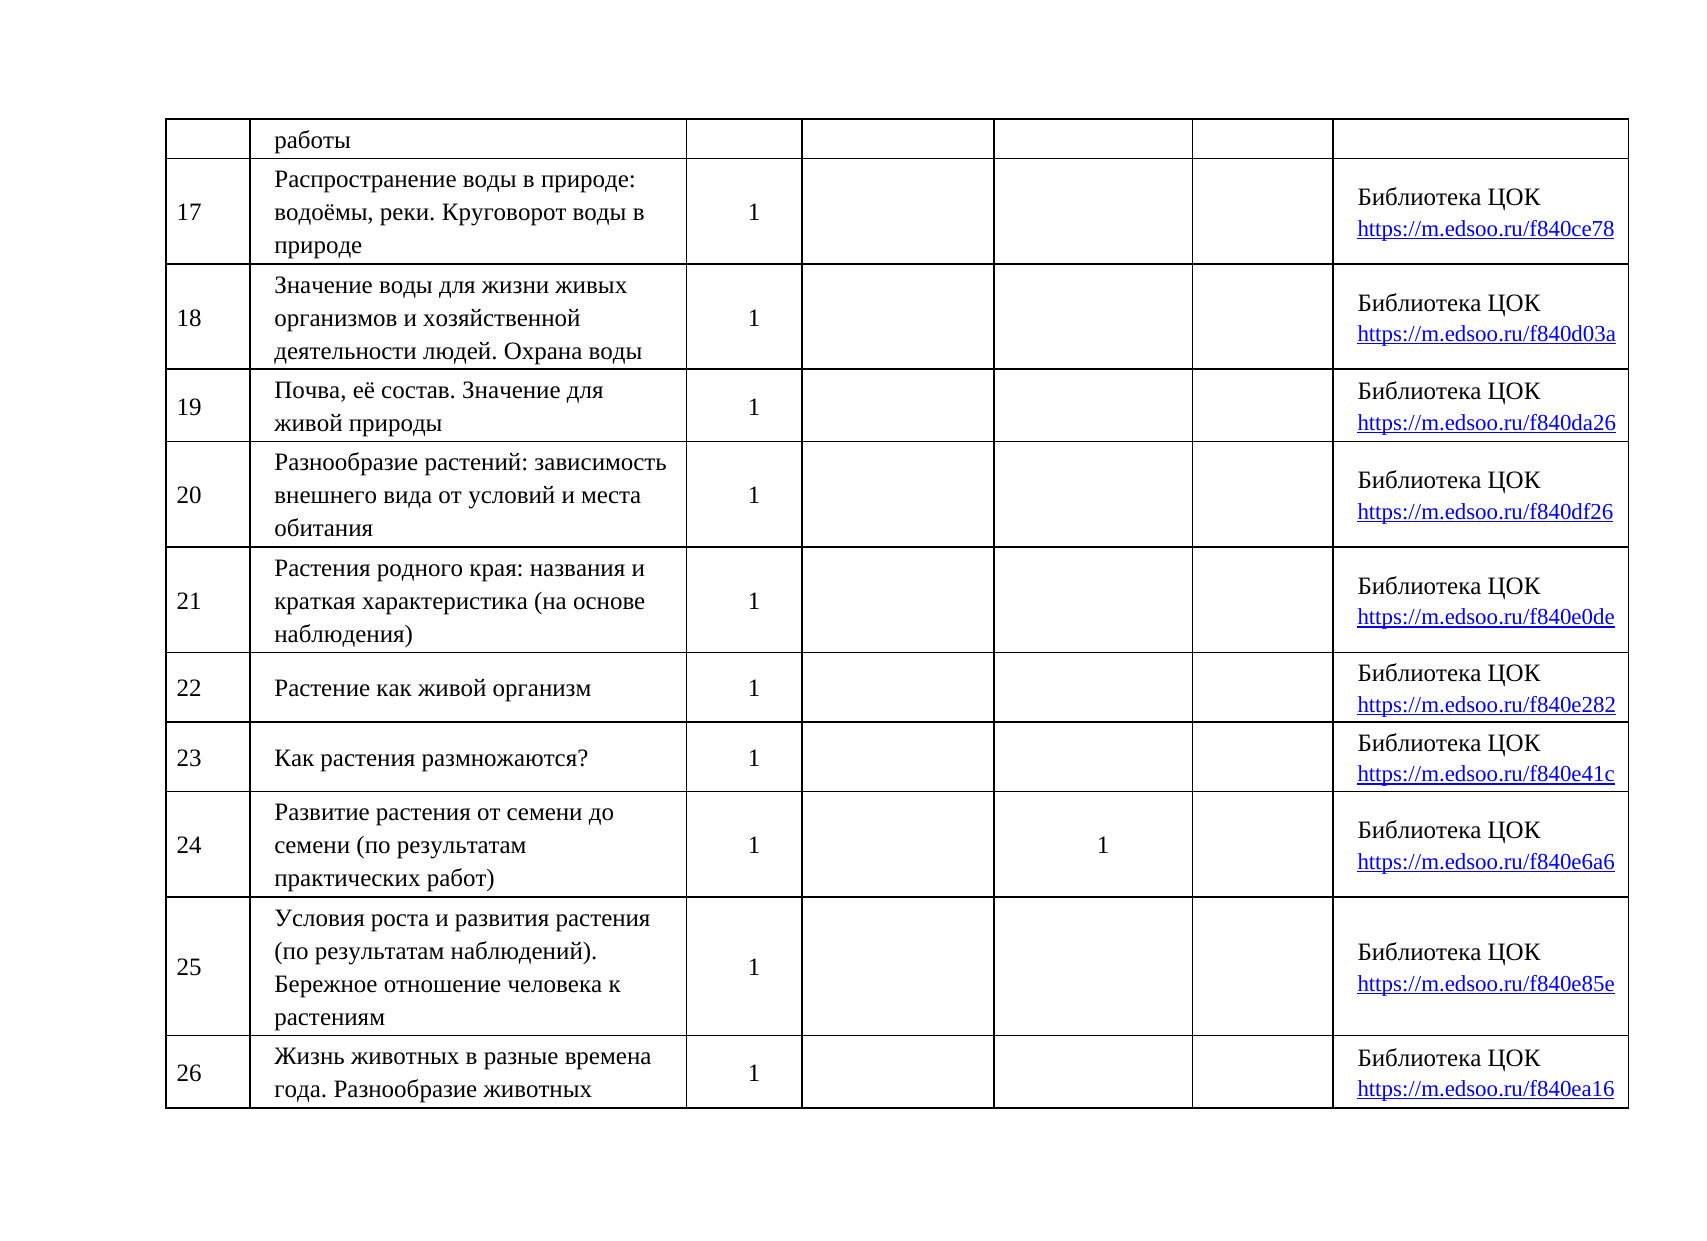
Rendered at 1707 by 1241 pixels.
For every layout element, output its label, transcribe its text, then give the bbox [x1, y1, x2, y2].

table_cell [1193, 120, 1332, 157]
table_cell 1 [687, 653, 801, 721]
table_cell [803, 442, 993, 546]
table_cell [803, 159, 993, 263]
table_cell [1193, 265, 1332, 368]
table_cell [1193, 548, 1332, 652]
table_cell [803, 723, 993, 791]
table_cell 1 [687, 723, 801, 791]
table_cell 18 [167, 265, 249, 368]
table_cell [803, 898, 993, 1034]
table_cell [803, 653, 993, 721]
table_cell Библиотека ЦОК https://m.edsoo.ru/f840e6a6 [1334, 792, 1628, 896]
table_cell 24 [167, 792, 249, 896]
table_cell [803, 265, 993, 368]
table_cell 21 [167, 548, 249, 652]
table_cell [1193, 723, 1332, 791]
table_cell [995, 442, 1192, 546]
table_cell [1334, 120, 1628, 157]
table_cell 26 [167, 1036, 249, 1107]
table_cell [1193, 442, 1332, 546]
table_cell [995, 1036, 1192, 1107]
table_cell [1193, 898, 1332, 1034]
table_cell Разнообразие растений: зависимость внешнего вида от условий и места обитания [251, 442, 686, 546]
table_cell Почва, её состав. Значение для живой природы [251, 370, 686, 441]
table_cell Библиотека ЦОК https://m.edsoo.ru/f840e282 [1334, 653, 1628, 721]
table_cell [1193, 1036, 1332, 1107]
table_cell Распространение воды в природе: водоёмы, реки. Круговорот воды в природе [251, 159, 686, 263]
table_cell [995, 653, 1192, 721]
table_cell [1193, 370, 1332, 441]
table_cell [1334, 1036, 1628, 1107]
table_cell [995, 159, 1192, 263]
table_cell Растение как живой организм [251, 653, 686, 721]
table_cell [995, 370, 1192, 441]
table_cell 1 [687, 792, 801, 896]
table_cell [803, 792, 993, 896]
table_cell [995, 723, 1192, 791]
table_cell [803, 548, 993, 652]
table_cell 17 [167, 159, 249, 263]
table_cell 16 [167, 120, 249, 157]
table_cell 1 [687, 442, 801, 546]
table_cell Жизнь животных в разные времена года. Разнообразие животных [251, 1036, 686, 1107]
table_cell 25 [167, 898, 249, 1034]
table_cell 1 [687, 265, 801, 368]
table_cell Библиотека ЦОК https://m.edsoo.ru/f840df26 [1334, 442, 1628, 546]
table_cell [251, 120, 686, 157]
table_cell Как растения размножаются? [251, 723, 686, 791]
table_cell 22 [167, 653, 249, 721]
table_cell Библиотека ЦОК https://m.edsoo.ru/f840e0de [1334, 548, 1628, 652]
table_cell 1 [687, 159, 801, 263]
table_cell Условия роста и развития растения (по результатам наблюдений). Бережное отношение человека к растениям [251, 898, 686, 1034]
table_cell [1193, 159, 1332, 263]
table_cell 1 [995, 120, 1192, 157]
table_cell 20 [167, 442, 249, 546]
table_cell [803, 370, 993, 441]
table_cell Библиотека ЦОК https://m.edsoo.ru/f840e41c [1334, 723, 1628, 791]
table_cell Библиотека ЦОК https://m.edsoo.ru/f840ce78 [1334, 159, 1628, 263]
table_cell [995, 898, 1192, 1034]
table_cell [1193, 653, 1332, 721]
table_cell [995, 548, 1192, 652]
table_cell 1 [687, 898, 801, 1034]
table_cell [1193, 792, 1332, 896]
table_cell 19 [167, 370, 249, 441]
table_cell [803, 120, 993, 157]
table_cell 1 [687, 548, 801, 652]
table_cell 23 [167, 723, 249, 791]
table_cell Библиотека ЦОК https://m.edsoo.ru/f840da26 [1334, 370, 1628, 441]
table_cell Значение воды для жизни живых организмов и хозяйственной деятельности людей. Охрана воды [251, 265, 686, 368]
table_cell 1 [687, 120, 801, 157]
table_cell 1 [687, 370, 801, 441]
table_cell 1 [995, 792, 1192, 896]
table_cell [803, 1036, 993, 1107]
table_cell Библиотека ЦОК https://m.edsoo.ru/f840e85e [1334, 898, 1628, 1034]
table_cell [995, 265, 1192, 368]
table_cell Растения родного края: названия и краткая характеристика (на основе наблюдения) [251, 548, 686, 652]
table_cell Развитие растения от семени до семени (по результатам практических работ) [251, 792, 686, 896]
table_cell 1 [687, 1036, 801, 1107]
table_cell Библиотека ЦОК https://m.edsoo.ru/f840d03a [1334, 265, 1628, 368]
